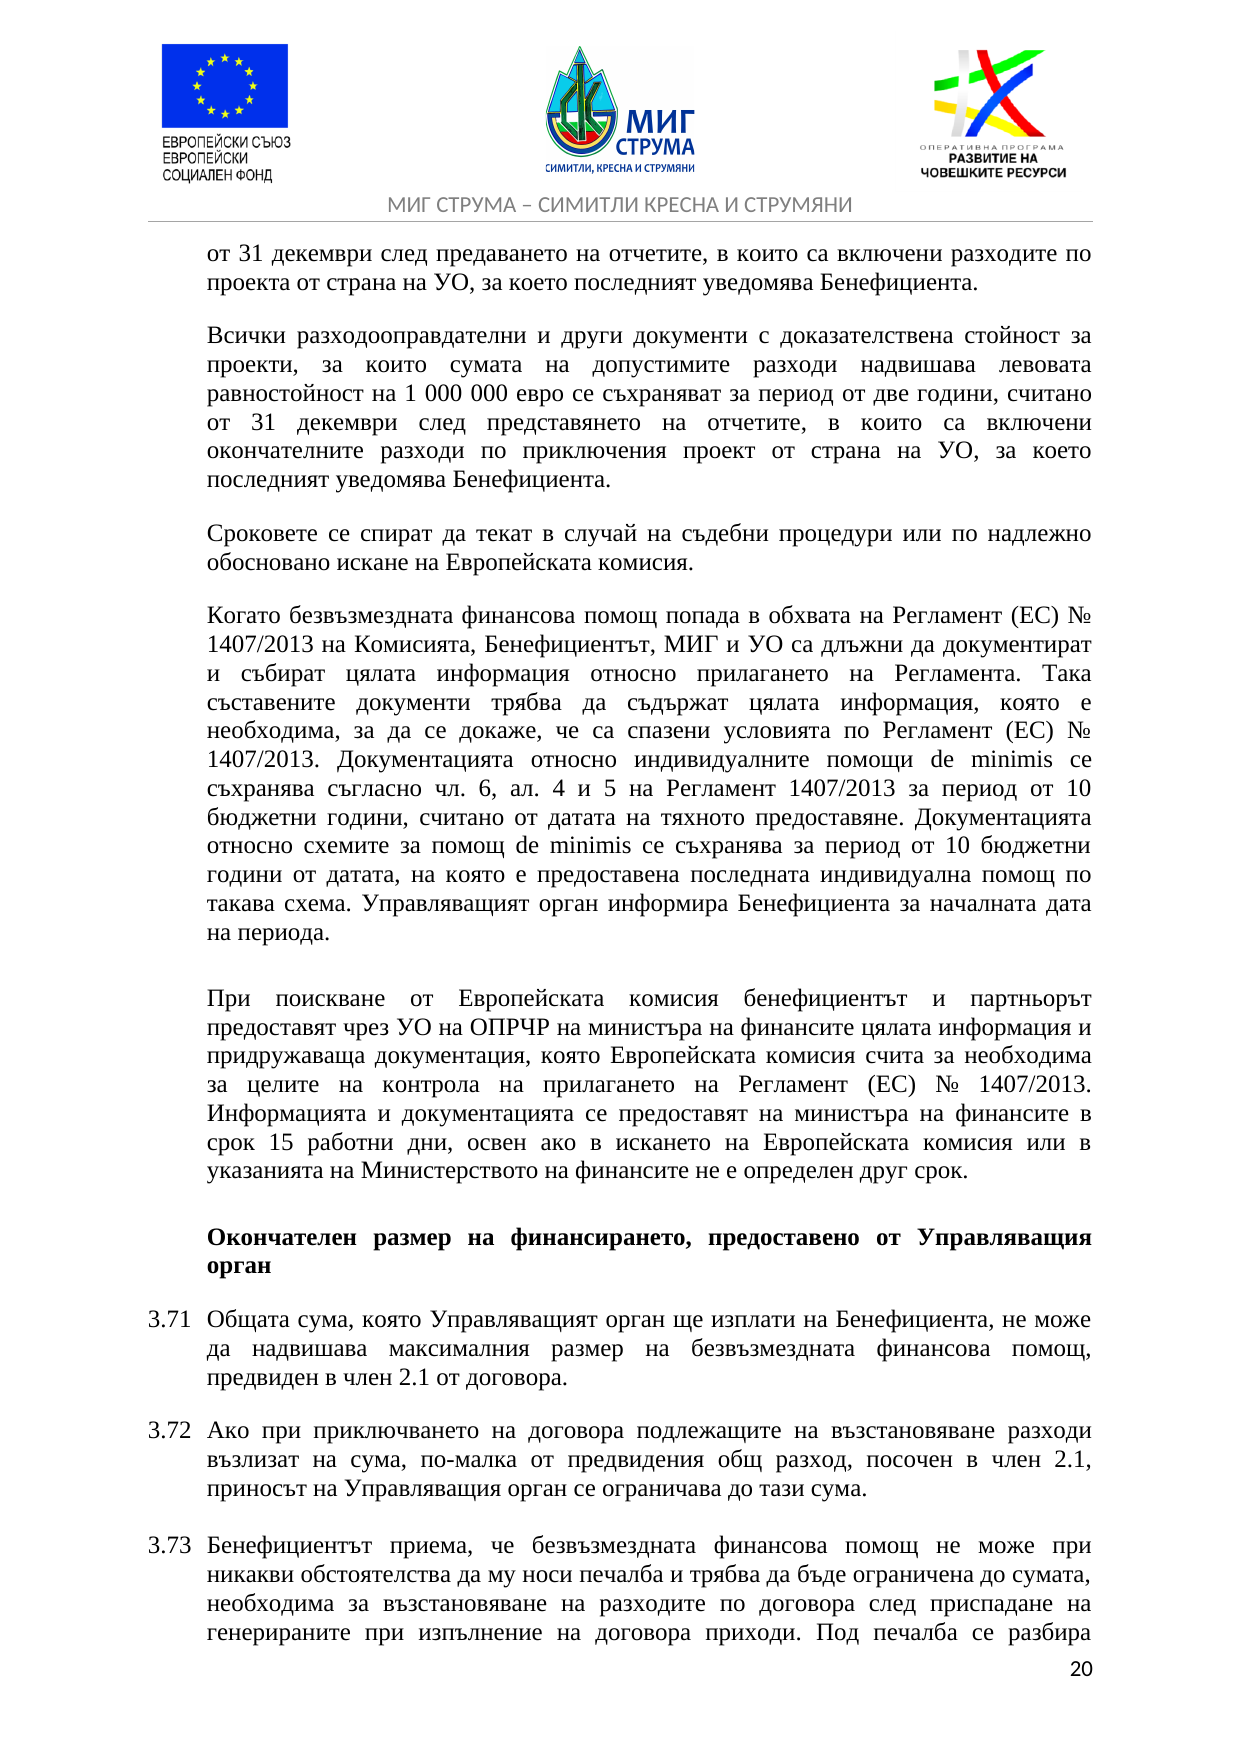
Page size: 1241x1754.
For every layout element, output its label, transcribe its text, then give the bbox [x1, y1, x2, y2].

picture [545, 46, 695, 174]
text 3.71 Общата сума, която Управляващият орган ще изплати на Бенефициента, не може да надвишава максималния размер на безвъзмездната финансова помощ, предвиден в член 2.1 от договора. [148, 1304, 1093, 1391]
text 3.72 Ако при приключването на договора подлежащите на възстановяване разходи възлизат на сума, по-малка от предвидения общ разход, посочен в член 2.1, приносът на Управляващия орган се ограничава до тази сума. [148, 1416, 1093, 1502]
picture [153, 14, 333, 201]
text Окончателен размер на финансирането, предоставено от Управляващия орган [207, 1222, 1093, 1279]
text Всички разходооправдателни и други документи с доказателствена стойност за проекти, за които сумата на допустимите разходи надвишава левовата равностойност на 1 000 000 евро се съхраняват за период от две години, считано от 31 декември след представянето на отчетите, в които са включени окончателните разходи по приключения проект от страна на УО, за което последният уведомява Бенефициента. [207, 321, 1093, 493]
picture [895, 31, 1083, 192]
text Сроковете се спират да текат в случай на съдебни процедури или по надлежно обосновано искане на Европейската комисия. [207, 518, 1093, 576]
text Когато безвъзмездната финансова помощ попада в обхвата на Регламент (ЕС) № 1407/2013 на Комисията, Бенефициентът, МИГ и УО са длъжни да документират и събират цялата информация относно прилагането на Регламента. Така съставените документи трябва да съдържат цялата информация, която е необходима, за да се докаже, че са спазени условията по Регламент (ЕС) № 1407/2013. Документацията относно индивидуалните помощи de minimis се съхранява съгласно чл. 6, ал. 4 и 5 на Регламент 1407/2013 за период от 10 бюджетни години, считано от датата на тяхното предоставяне. Документацията относно схемите за помощ de minimis се съхранява за период от 10 бюджетни години от датата, на която е предоставена последната индивидуална помощ по такава схема. Управляващият орган информира Бенефициента за началната дата на периода. [207, 601, 1093, 946]
text При поискване от Европейската комисия бенефициентът и партньорът предоставят чрез УО нa ОПРЧР на министъра на финансите цялата информация и придружаваща документация, която Европейската комисия счита за необходима за целите на контрола на прилагането на Регламент (ЕС) № 1407/2013. Информацията и документацията се предоставят на министъра на финансите в срок 15 работни дни, освен ако в искането на Европейската комисия или в указанията на Министерството на финансите не е определен друг срок. [207, 983, 1093, 1184]
